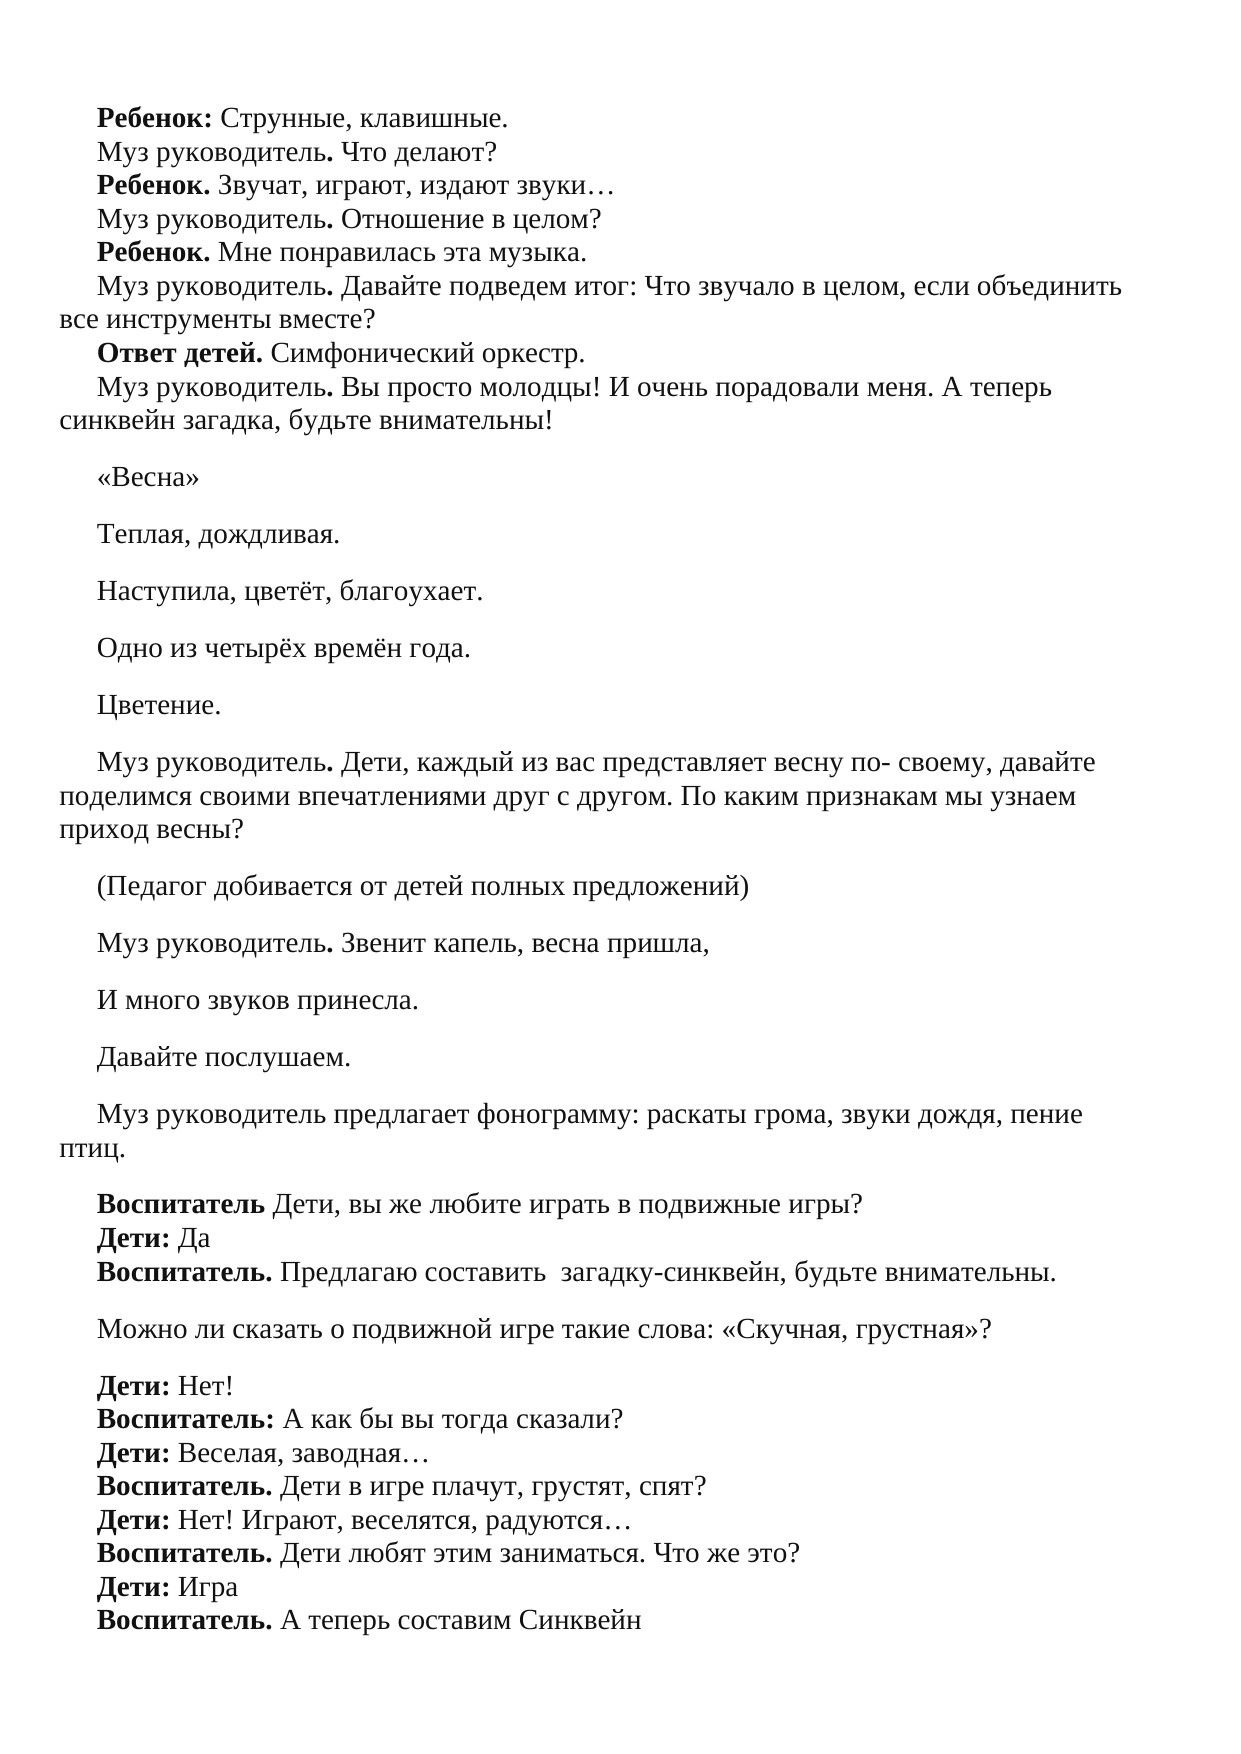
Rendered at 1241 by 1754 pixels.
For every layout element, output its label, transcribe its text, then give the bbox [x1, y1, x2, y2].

text Ответ детей. Симфонический оркестр. [59, 335, 1134, 369]
text Воспитатель. Дети любят этим заниматься. Что же это? [59, 1535, 1134, 1569]
text Воспитатель. Предлагаю составить загадку-синквейн, будьте внимательны. [59, 1254, 1134, 1287]
text Муз руководитель. Давайте подведем итог: Что звучало в целом, если объединить все инструменты вместе? [59, 268, 1134, 335]
text И много звуков принесла. [59, 982, 1134, 1016]
text Теплая, дождливая. [59, 516, 1134, 550]
text «Весна» [59, 459, 1134, 493]
text Муз руководитель. Дети, каждый из вас представляет весну по- своему, давайте поделимся своими впечатлениями друг с другом. По каким признакам мы узнаем приход весны? [59, 744, 1134, 845]
text Ребенок: Струнные, клавишные. [59, 100, 1134, 134]
text Муз руководитель. Звенит капель, весна пришла, [59, 925, 1134, 959]
text Цветение. [59, 687, 1134, 721]
text Воспитатель Дети, вы же любите играть в подвижные игры? [59, 1187, 1134, 1220]
text Муз руководитель предлагает фонограмму: раскаты грома, звуки дождя, пение птиц. [59, 1096, 1134, 1163]
text Одно из четырёх времён года. [59, 630, 1134, 664]
text Дети: Веселая, заводная… [59, 1435, 1134, 1468]
text Муз руководитель. Что делают? [59, 134, 1134, 167]
text Муз руководитель. Отношение в целом? [59, 201, 1134, 234]
text (Педагог добивается от детей полных предложений) [59, 868, 1134, 902]
text Давайте послушаем. [59, 1039, 1134, 1073]
text Воспитатель. А теперь составим Синквейн [59, 1602, 1134, 1636]
text Ребенок. Мне понравилась эта музыка. [59, 234, 1134, 268]
text Дети: Нет! Играют, веселятся, радуются… [59, 1502, 1134, 1535]
text Воспитатель. Дети в игре плачут, грустят, спят? [59, 1468, 1134, 1502]
text Воспитатель: А как бы вы тогда сказали? [59, 1401, 1134, 1435]
text Муз руководитель. Вы просто молодцы! И очень порадовали меня. А теперь синквейн загадка, будьте внимательны! [59, 369, 1134, 436]
text Можно ли сказать о подвижной игре такие слова: «Скучная, грустная»? [59, 1311, 1134, 1344]
text Дети: Игра [59, 1569, 1134, 1602]
text Наступила, цветёт, благоухает. [59, 573, 1134, 607]
text Дети: Нет! [59, 1368, 1134, 1401]
text Ребенок. Звучат, играют, издают звуки… [59, 167, 1134, 201]
text Дети: Да [59, 1220, 1134, 1254]
